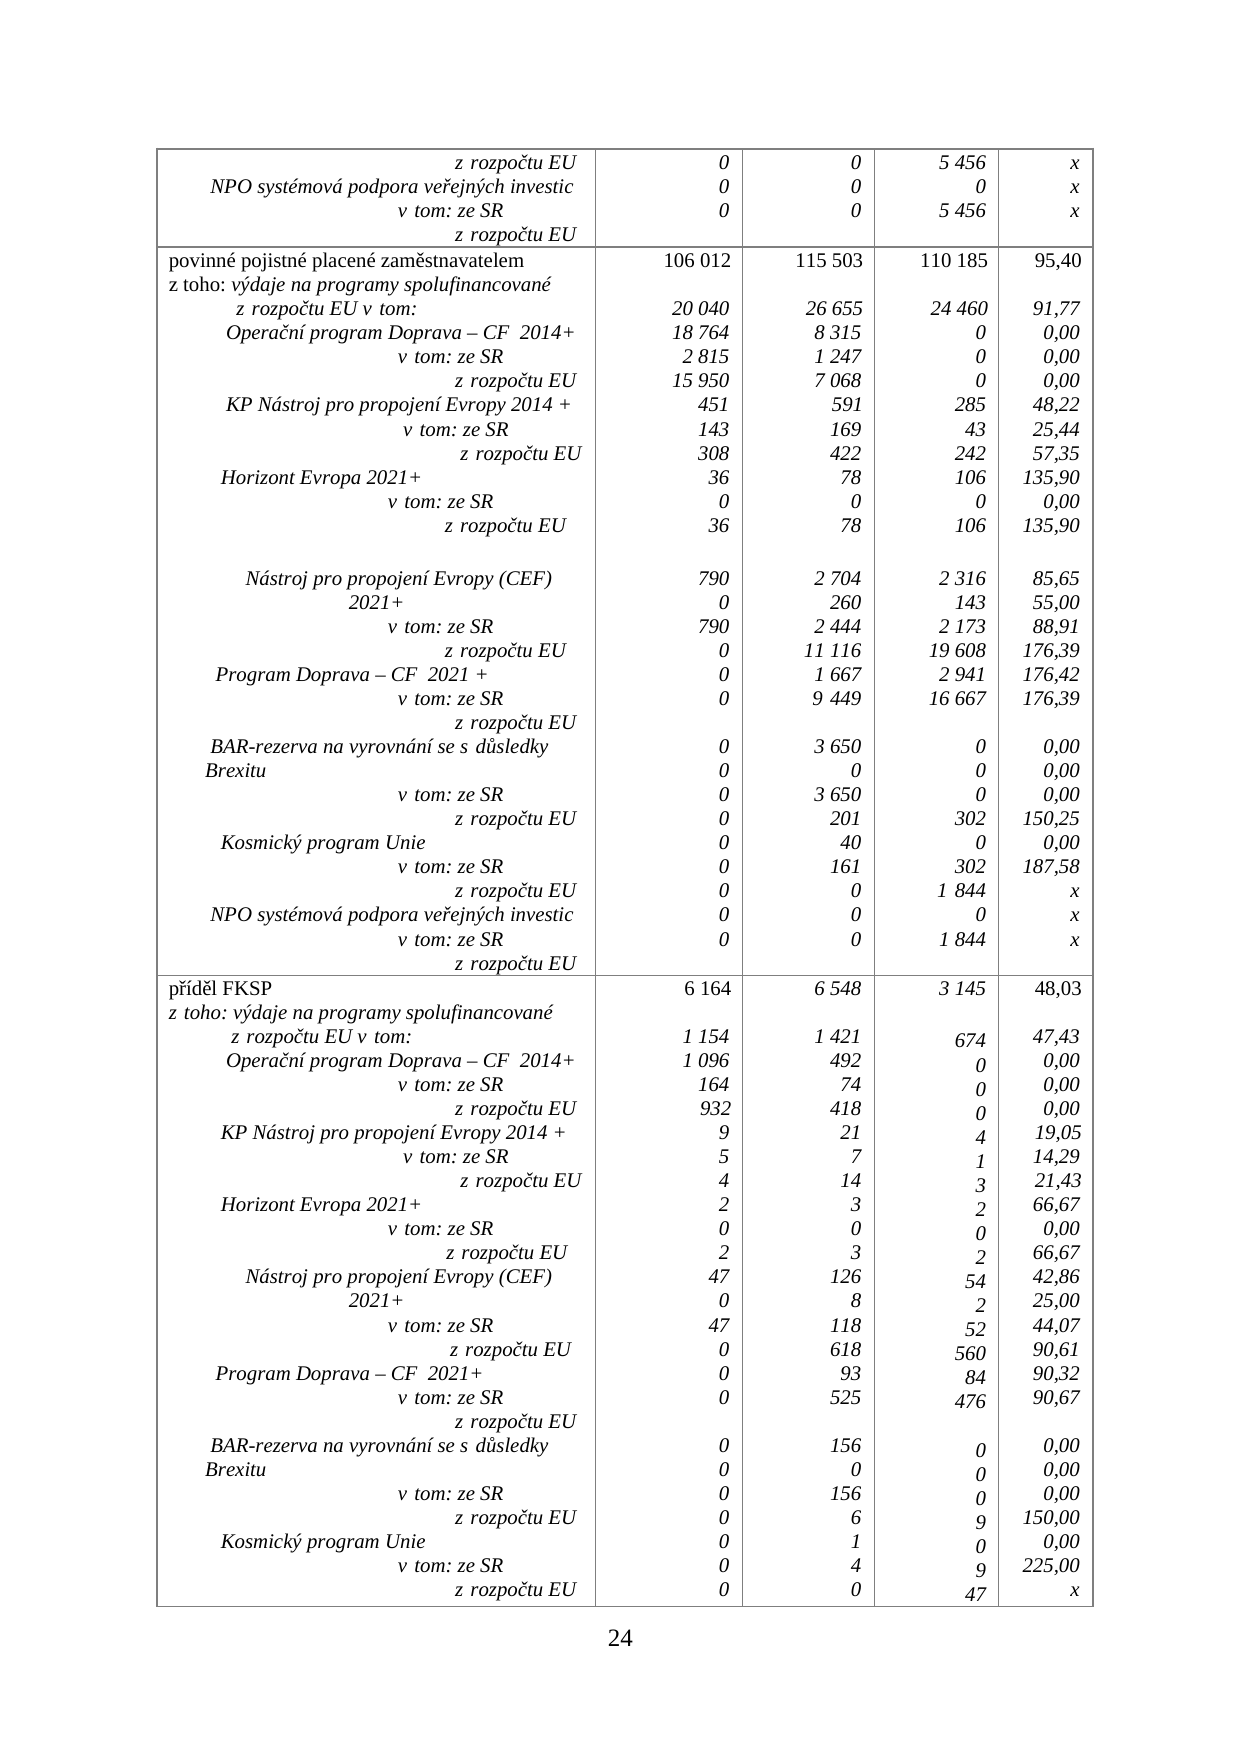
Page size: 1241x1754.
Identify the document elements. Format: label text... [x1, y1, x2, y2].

table_cell 106 012 20 040 18 764 2 815 15 950 451 143 308 36 0 36 [596, 248, 742, 566]
table_cell 115 503 26 655 8 315 1 247 7 068 591 169 422 78 0 78 [743, 248, 874, 566]
table_cell 95,40 91,77 0,00 0,00 0,00 48,22 25,44 57,35 135,90 0,00 135,90 [999, 248, 1092, 566]
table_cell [875, 150, 998, 246]
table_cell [999, 150, 1092, 246]
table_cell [743, 976, 874, 1606]
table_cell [743, 150, 874, 246]
table_cell 2 704 260 2 444 11 116 1 667 9 449 3 650 0 3 650 201 40 161 0 0 0 [743, 566, 874, 974]
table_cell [999, 976, 1092, 1606]
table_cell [596, 150, 742, 246]
table_cell 2 316 143 2 173 19 608 2 941 16 667 0 0 0 302 0 302 1 844 0 1 844 [875, 566, 998, 974]
table_cell povinné pojistné placené zaměstnavatelem z toho: výdaje na programy spolufinancované z rozpočtu EU v tom: Operační program Doprava – CF 2014+ v tom: ze SR z rozpočtu EU KP Nástroj pro propojení Evropy 2014 + v tom: ze SR z rozpočtu EU Horizont Evropa 2021+ v tom: ze SR z rozpočtu EU [158, 248, 595, 566]
table_cell Nástroj pro propojení Evropy (CEF) 2021+ v tom: ze SR z rozpočtu EU Program Doprava – CF 2021 + v tom: ze SR z rozpočtu EU BAR-rezerva na vyrovnání se s důsledky Brexitu v tom: ze SR z rozpočtu EU Kosmický program Unie v tom: ze SR z rozpočtu EU NPO systémová podpora veřejných investic v tom: ze SR z rozpočtu EU [158, 566, 595, 974]
table_cell 85,65 55,00 88,91 176,39 176,42 176,39 0,00 0,00 0,00 150,25 0,00 187,58 x x x [999, 566, 1092, 974]
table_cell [158, 150, 595, 246]
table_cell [875, 976, 998, 1606]
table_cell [596, 976, 742, 1606]
table_cell 110 185 24 460 0 0 0 285 43 242 106 0 106 [875, 248, 998, 566]
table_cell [158, 976, 595, 1606]
table_cell 790 0 790 0 0 0 0 0 0 0 0 0 0 0 0 [596, 566, 742, 974]
